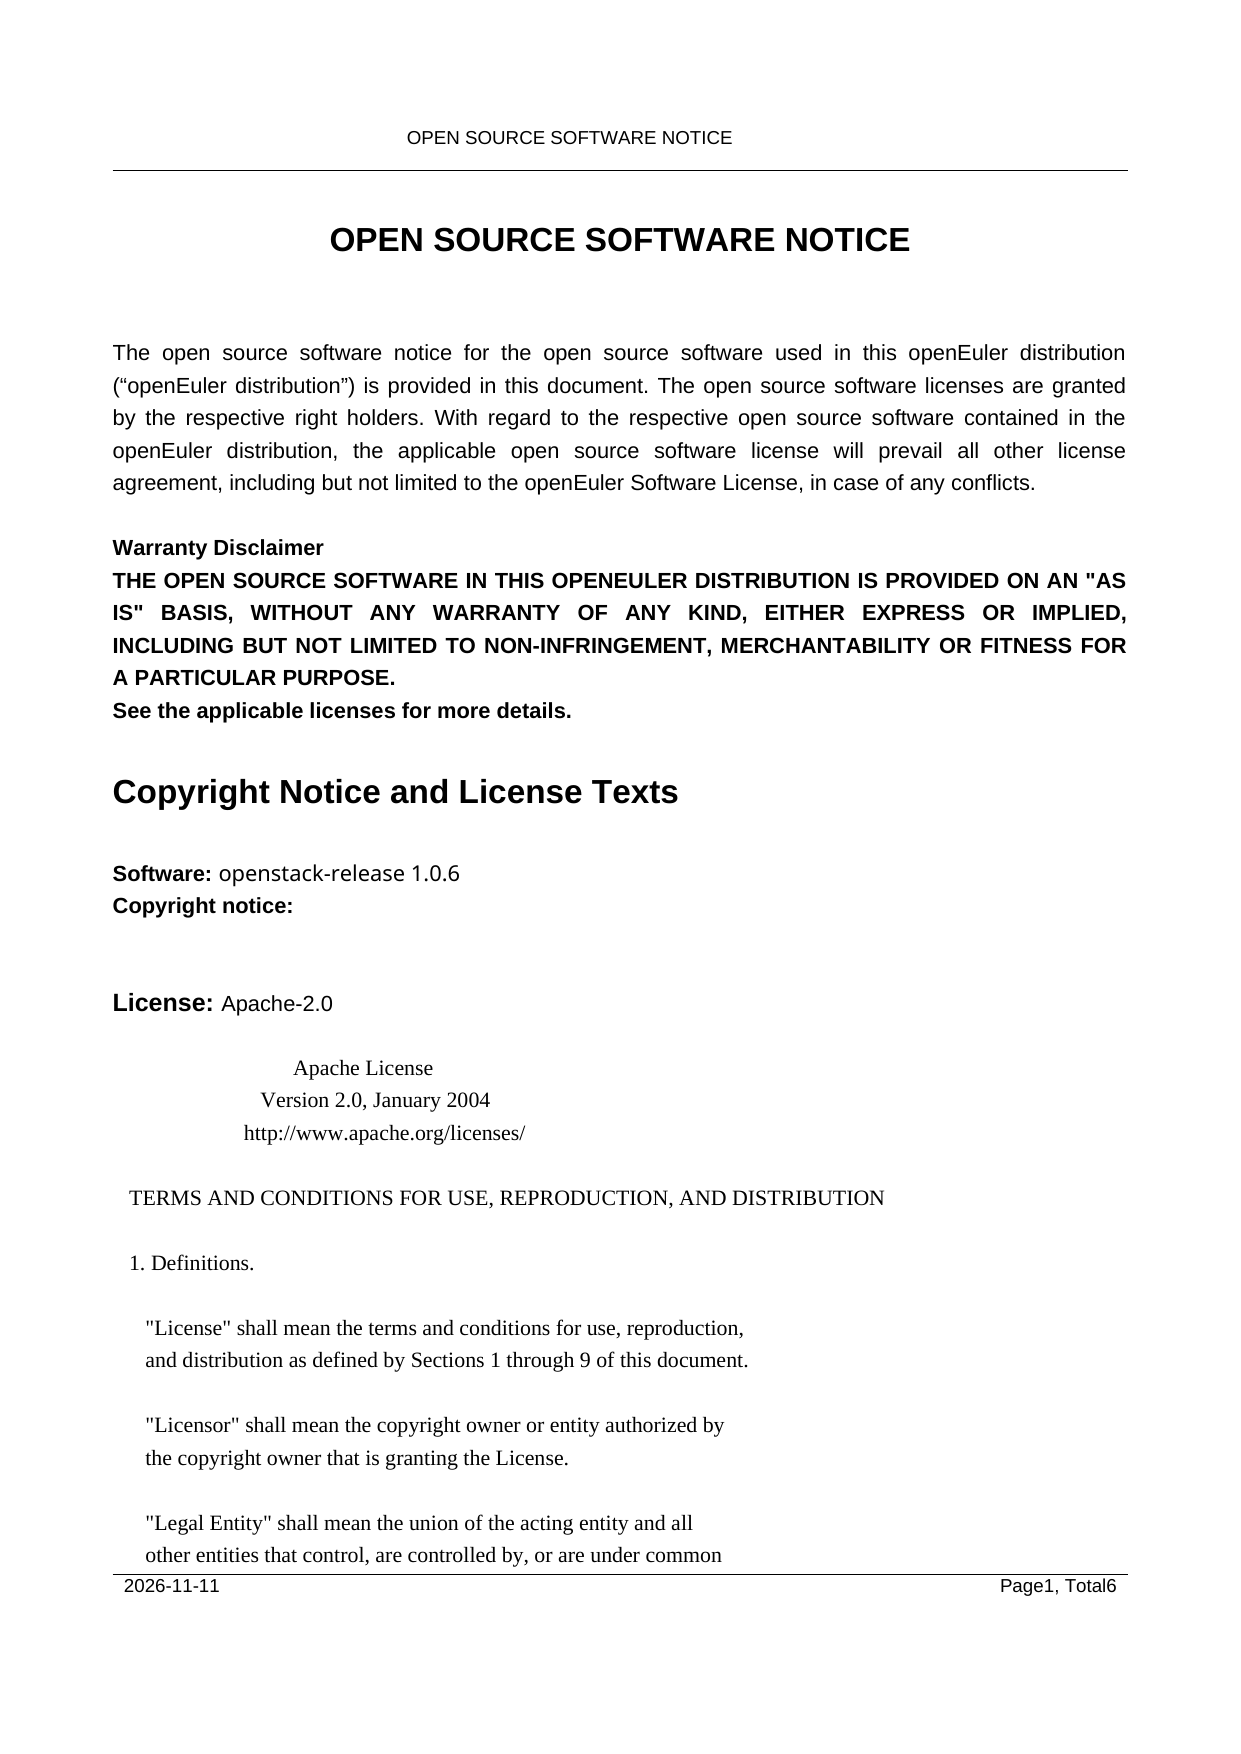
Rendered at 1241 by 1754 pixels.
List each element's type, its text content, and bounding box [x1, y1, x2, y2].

text THE OPEN SOURCE SOFTWARE IN THIS OPENEULER DISTRIBUTION IS PROVIDED ON AN "AS IS" BASIS, WITHOUT ANY WARRANTY OF ANY KIND, EITHER EXPRESS OR IMPLIED, INCLUDING BUT NOT LIMITED TO NON-INFRINGEMENT, MERCHANTABILITY OR FITNESS FOR A PARTICULAR PURPOSE. See the applicable licenses for more details. [112, 564, 1128, 726]
text Warranty Disclaimer [112, 531, 1128, 564]
text Copyright Notice and License Texts [112, 759, 1128, 824]
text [112, 1019, 1128, 1571]
text The open source software notice for the open source software used in this openEuler distribution (“openEuler distribution”) is provided in this document. The open source software licenses are granted by the respective right holders. With regard to the respective open source software contained in the openEuler distribution, the applicable open source software license will prevail all other license agreement, including but not limited to the openEuler Software License, in case of any conflicts. [112, 336, 1128, 499]
text OPEN SOURCE SOFTWARE NOTICE [112, 206, 1128, 271]
text Copyright notice: [112, 889, 1128, 970]
text License: Apache-2.0 [112, 986, 1128, 1019]
title Software: openstack-release 1.0.6 [112, 856, 1128, 889]
